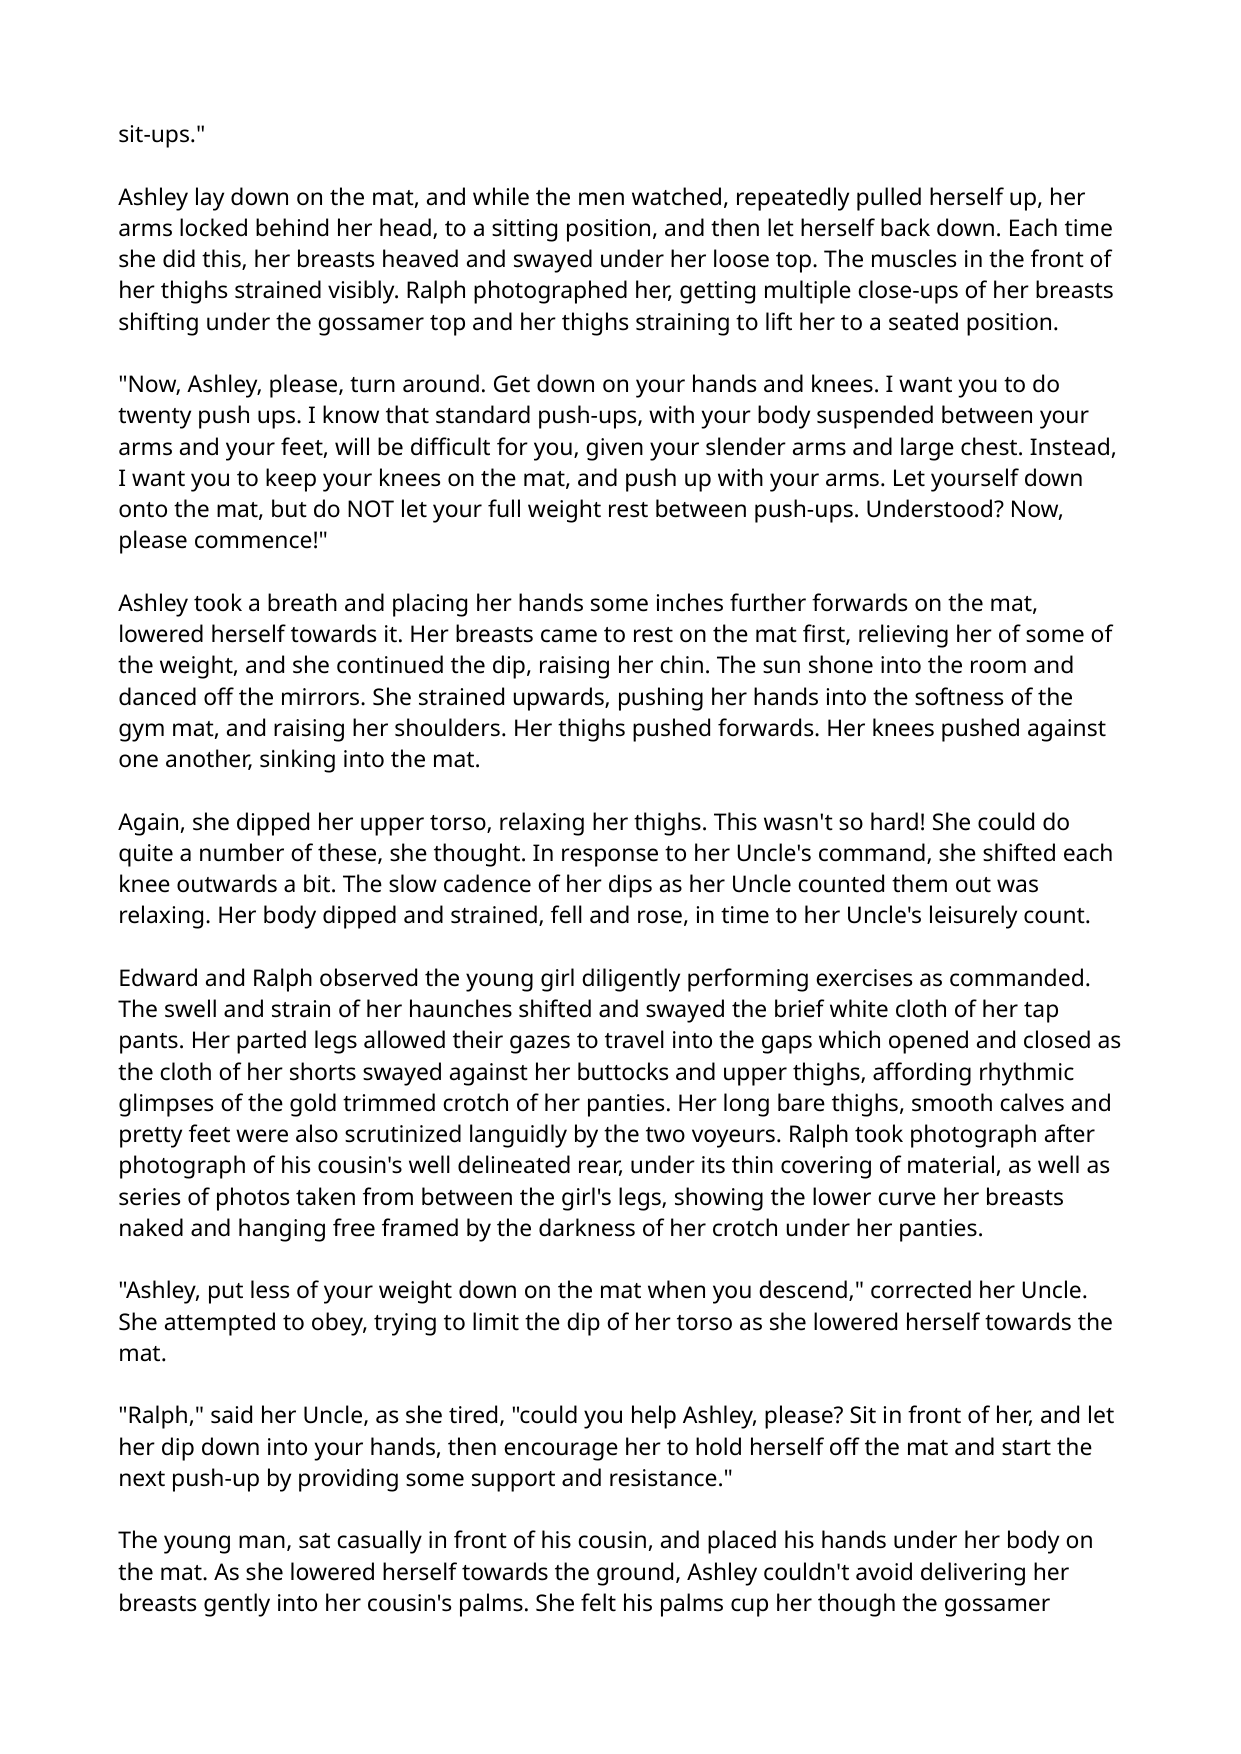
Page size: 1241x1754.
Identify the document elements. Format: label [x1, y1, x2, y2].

text [118, 118, 1122, 1618]
